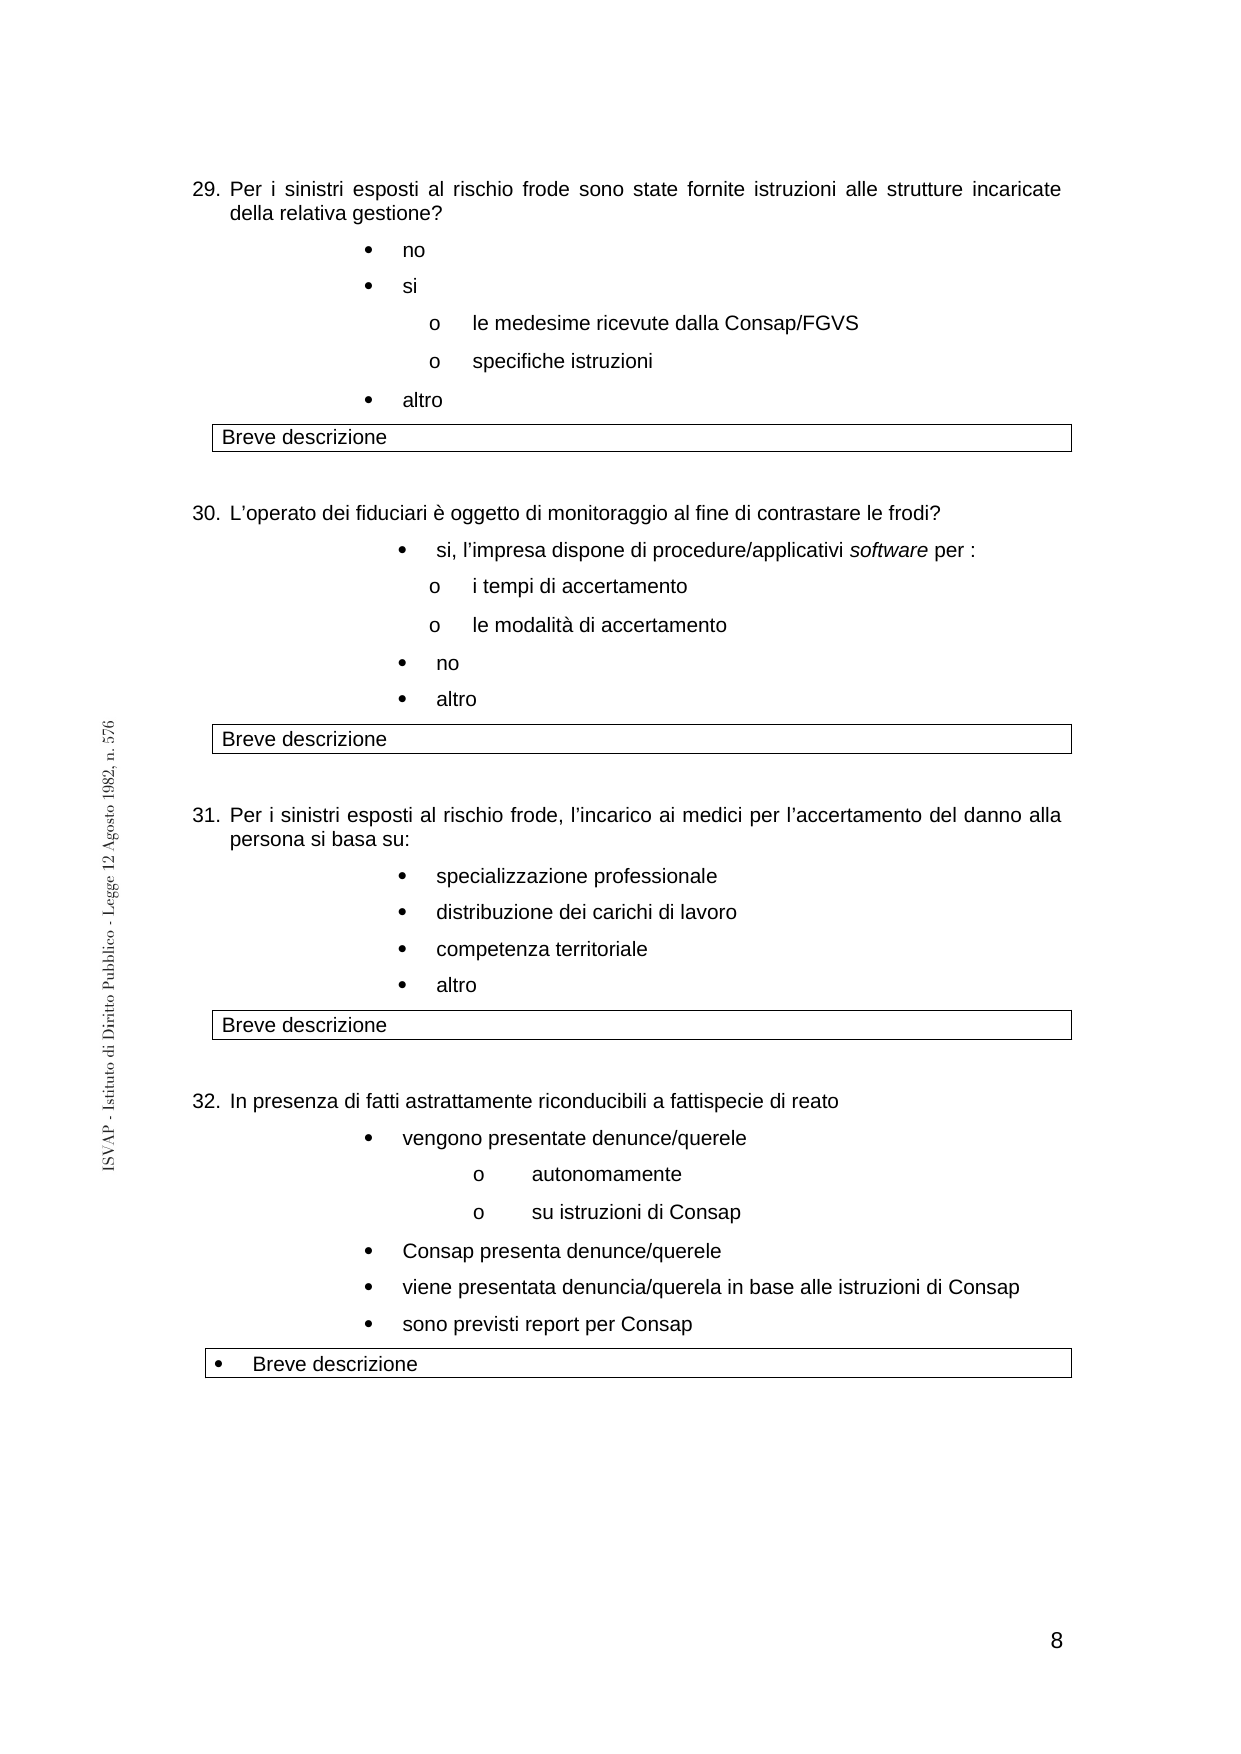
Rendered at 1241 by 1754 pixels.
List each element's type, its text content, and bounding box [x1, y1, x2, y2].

list le medesime ricevute dalla Consap/FGVS [428, 311, 1063, 337]
text Breve descrizione [213, 725, 1071, 753]
list In presenza di fatti astrattamente riconducibili a fattispecie di reato [192, 1089, 1063, 1113]
list vengono presentate denunce/querele [365, 1125, 1063, 1149]
list si [365, 274, 1063, 298]
list Consap presenta denunce/querele [365, 1238, 1063, 1263]
list autonomamente [472, 1162, 1063, 1188]
list le modalità di accertamento [428, 612, 1063, 638]
list specializzazione professionale [399, 863, 1063, 887]
list sono previsti report per Consap [365, 1312, 1063, 1336]
list distribuzione dei carichi di lavoro [399, 900, 1063, 924]
list altro [399, 973, 1063, 997]
text Breve descrizione [213, 1011, 1071, 1039]
list L’operato dei fiduciari è oggetto di monitoraggio al fine di contrastare le frodi? [192, 501, 1063, 525]
list no [399, 651, 1063, 675]
list Per i sinistri esposti al rischio frode sono state fornite istruzioni alle strutture incaricate della relativa gestione? [192, 177, 1063, 225]
list no [365, 238, 1063, 262]
list Per i sinistri esposti al rischio frode, l’incarico ai medici per l’accertamento del danno alla persona si basa su: [192, 803, 1063, 851]
text Breve descrizione [213, 425, 1071, 451]
list su istruzioni di Consap [472, 1200, 1063, 1226]
picture [95, 709, 126, 1183]
list viene presentata denuncia/querela in base alle istruzioni di Consap [365, 1275, 1063, 1299]
list altro [365, 387, 1063, 411]
list Breve descrizione [206, 1349, 1071, 1377]
list competenza territoriale [399, 937, 1063, 961]
list specifiche istruzioni [428, 349, 1063, 375]
list i tempi di accertamento [428, 574, 1063, 600]
list altro [399, 687, 1063, 711]
list si, l’impresa dispone di procedure/applicativi software per : [399, 537, 1063, 562]
